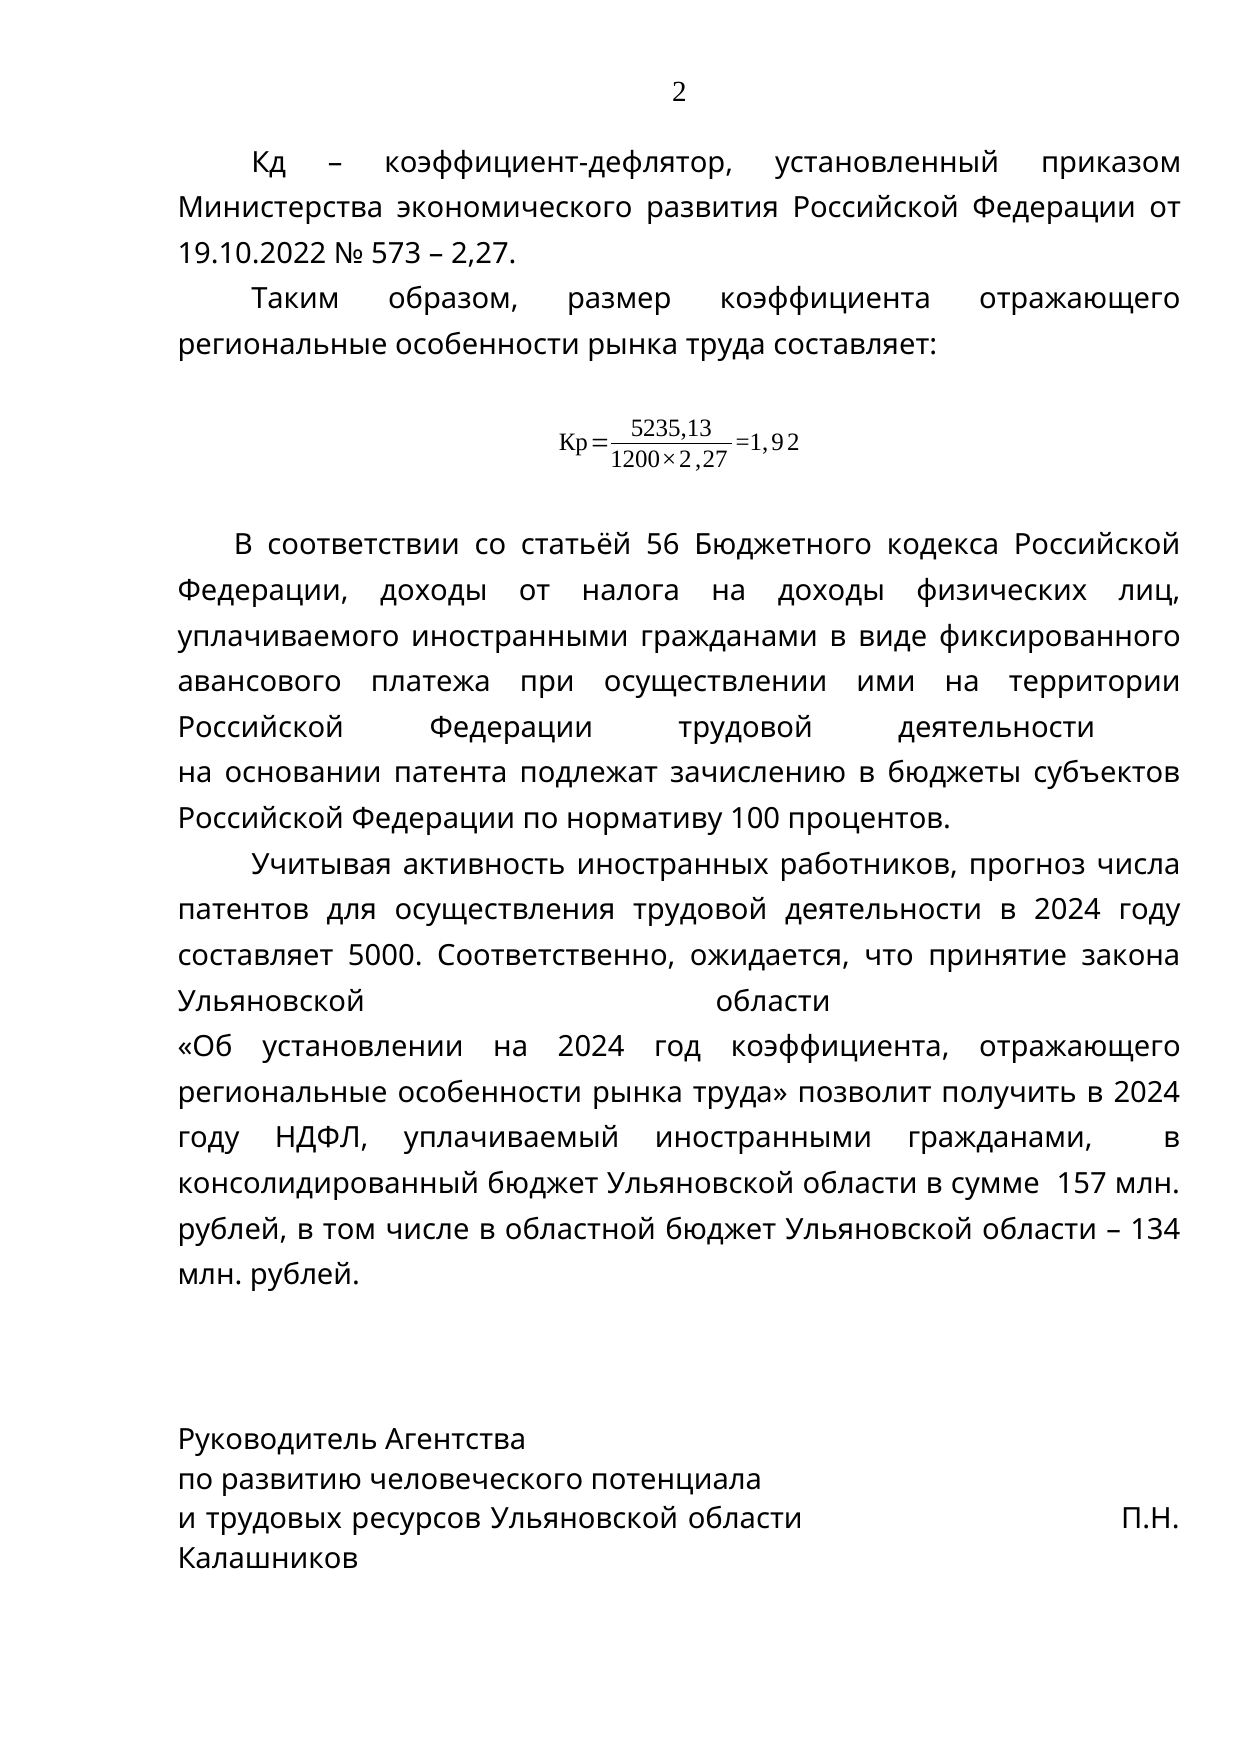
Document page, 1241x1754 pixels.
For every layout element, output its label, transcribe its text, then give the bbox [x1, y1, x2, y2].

text и трудовых ресурсов Ульяновской области П.Н. Калашников [177, 1498, 1181, 1577]
text В соответствии со статьёй 56 Бюджетного кодекса Российской Федерации, доходы от налога на доходы физических лиц, уплачиваемого иностранными гражданами в виде фиксированного авансового платежа при осуществлении ими на территории Российской Федерации трудовой деятельности на основании патента подлежат зачислению в бюджеты субъектов Российской Федерации по нормативу 100 процентов. [177, 523, 1181, 837]
text по развитию человеческого потенциала [177, 1458, 1181, 1498]
text Кд – коэффициент-дефлятор, установленный приказом Министерства экономического развития Российской Федерации от 19.10.2022 № 573 – 2,27. [177, 141, 1181, 272]
text Таким образом, размер коэффициента отражающего региональные особенности рынка труда составляет: [177, 278, 1181, 363]
text Руководитель Агентства [177, 1418, 1181, 1458]
text Учитывая активность иностранных работников, прогноз числа патентов для осуществления трудовой деятельности в 2024 году составляет 5000. Соответственно, ожидается, что принятие закона Ульяновской области «Об установлении на 2024 год коэффициента, отражающего региональные особенности рынка труда» позволит получить в 2024 году НДФЛ, уплачиваемый иностранными гражданами, в консолидированный бюджет Ульяновской области в сумме 157 млн. рублей, в том числе в областной бюджет Ульяновской области – 134 млн. рублей. [177, 843, 1181, 1293]
